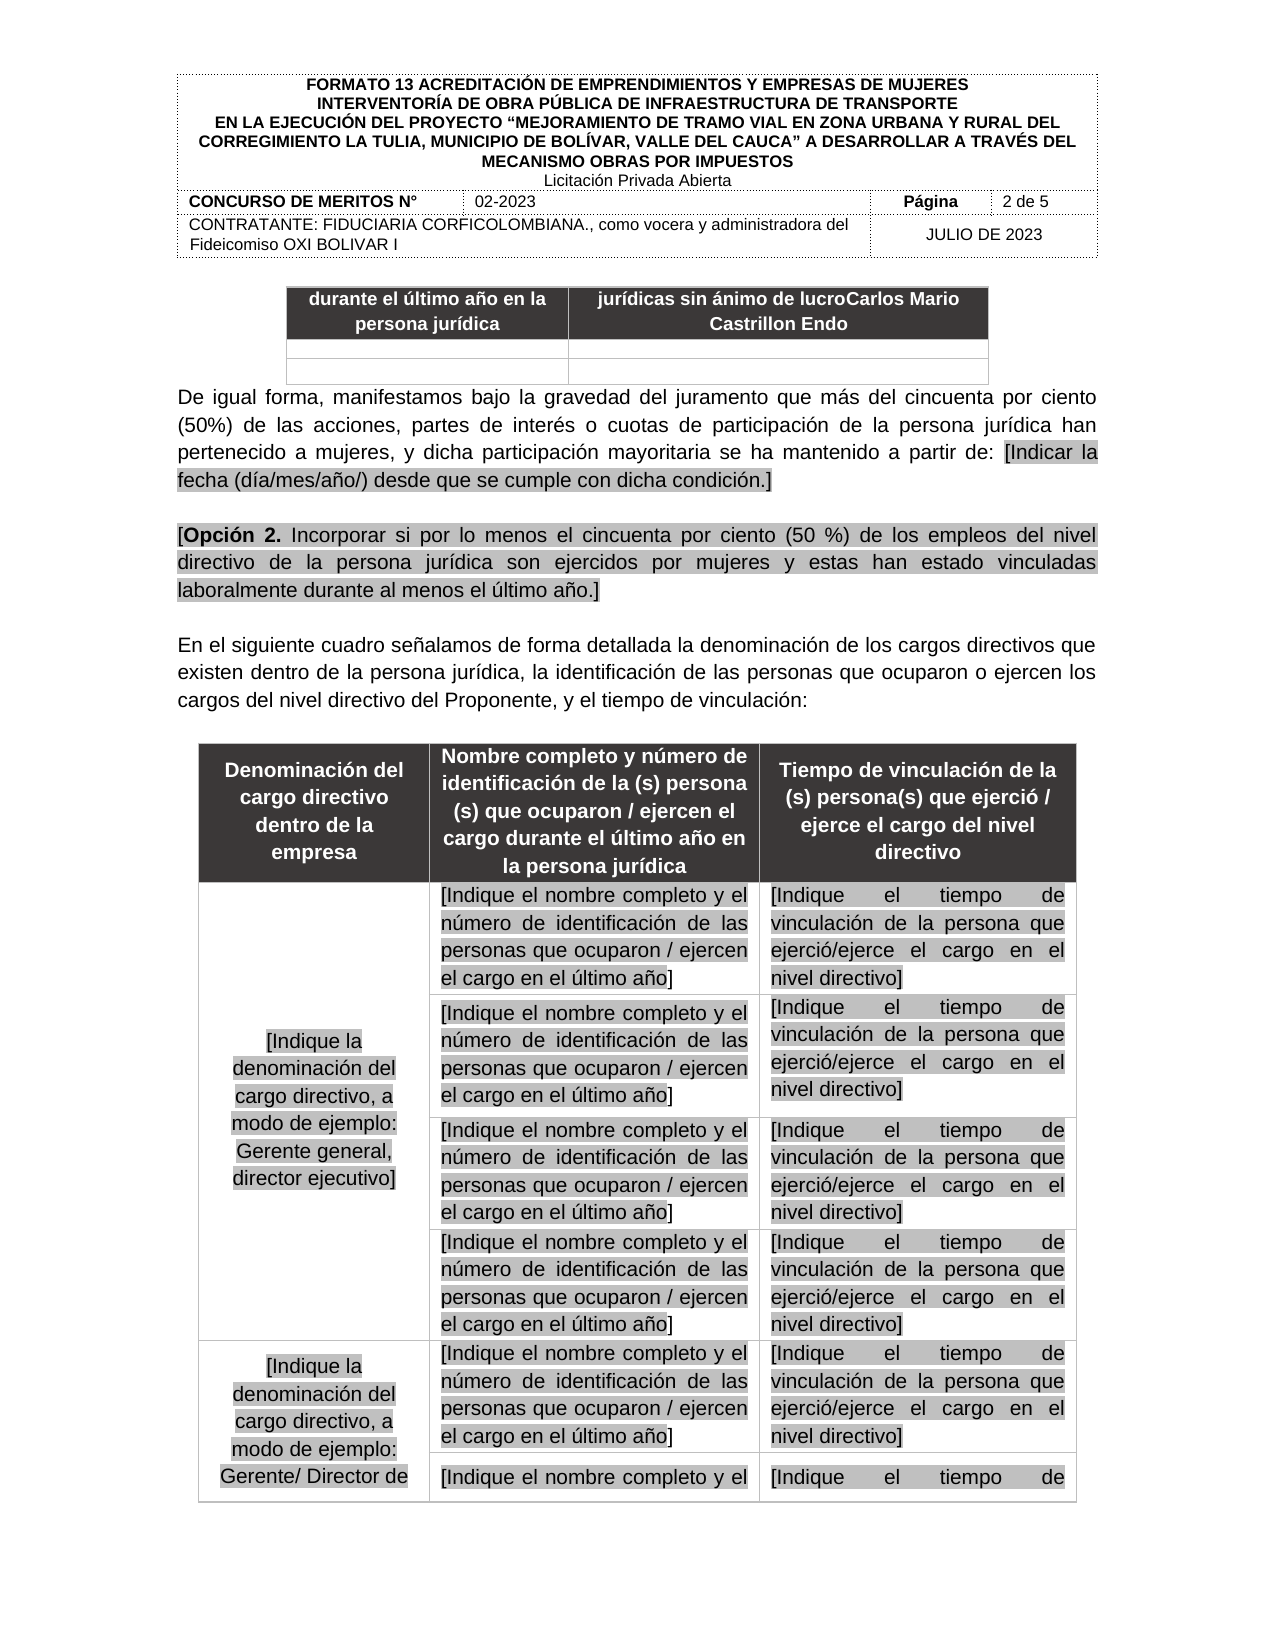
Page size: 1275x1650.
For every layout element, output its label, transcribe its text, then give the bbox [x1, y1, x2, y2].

table_header Nombre completo y número de identificación de la (s) persona (s) que ocuparon / ejercen el cargo durante el último año en la persona jurídica [430, 744, 759, 882]
table_cell [Indique el tiempo de vinculación de la persona que ejerció/ejerce el cargo en el nivel directivo] [760, 1341, 1076, 1452]
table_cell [760, 1453, 1076, 1501]
table_cell [Indique el nombre completo y el número de identificación de las personas que ocuparon / ejercen el cargo en el último año] [430, 883, 759, 994]
table_cell [Indique el tiempo de vinculación de la persona que ejerció/ejerce el cargo en el nivel directivo] [760, 1118, 1076, 1228]
table_header Denominación del cargo directivo dentro de la empresa [199, 744, 429, 882]
table_cell [Indique la denominación del cargo directivo, a modo de ejemplo: Gerente general, director ejecutivo] [199, 883, 429, 1340]
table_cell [430, 1453, 759, 1501]
table_cell [287, 340, 568, 358]
table_cell [Indique el nombre completo y el número de identificación de las personas que ocuparon / ejercen el cargo en el último año] [430, 1118, 759, 1228]
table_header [569, 288, 988, 339]
table_cell [Indique el tiempo de vinculación de la persona que ejerció/ejerce el cargo en el nivel directivo] [760, 1230, 1076, 1340]
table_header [287, 288, 568, 339]
table_cell [Indique la denominación del cargo directivo, a modo de ejemplo: Gerente/ Director de ventas] [199, 1341, 429, 1501]
table_cell [Indique el tiempo de vinculación de la persona que ejerció/ejerce el cargo en el nivel directivo] [760, 995, 1076, 1117]
text En el siguiente cuadro señalamos de forma detallada la denominación de los cargos directivos que existen dentro de la persona jurídica, la identificación de las personas que ocuparon o ejercen los cargos del nivel directivo del Proponente, y el tiempo de vinculación: [177, 633, 1098, 712]
table_cell [569, 340, 988, 358]
text [Opción 2. Incorporar si por lo menos el cincuenta por ciento (50 %) de los empleos del nivel directivo de la persona jurídica son ejercidos por mujeres y estas han estado vinculadas laboralmente durante al menos el último año.] [177, 574, 1098, 602]
table_cell [287, 359, 568, 384]
table_cell [Indique el nombre completo y el número de identificación de las personas que ocuparon / ejercen el cargo en el último año] [430, 1230, 759, 1340]
table_header Tiempo de vinculación de la (s) persona(s) que ejerció / ejerce el cargo del nivel directivo [760, 744, 1076, 882]
text De igual forma, manifestamos bajo la gravedad del juramento que más del cincuenta por ciento (50%) de las acciones, partes de interés o cuotas de participación de la persona jurídica han pertenecido a mujeres, y dicha participación mayoritaria se ha mantenido a partir de: [Indicar la fecha (día/mes/año/) desde que se cumple con dicha condición.] [177, 385, 1098, 492]
table_cell [Indique el nombre completo y el número de identificación de las personas que ocuparon / ejercen el cargo en el último año] [430, 1341, 759, 1452]
table_cell [Indique el nombre completo y el número de identificación de las personas que ocuparon / ejercen el cargo en el último año] [430, 995, 759, 1117]
table_cell [Indique el tiempo de vinculación de la persona que ejerció/ejerce el cargo en el nivel directivo] [760, 883, 1076, 994]
table_cell [569, 359, 988, 384]
